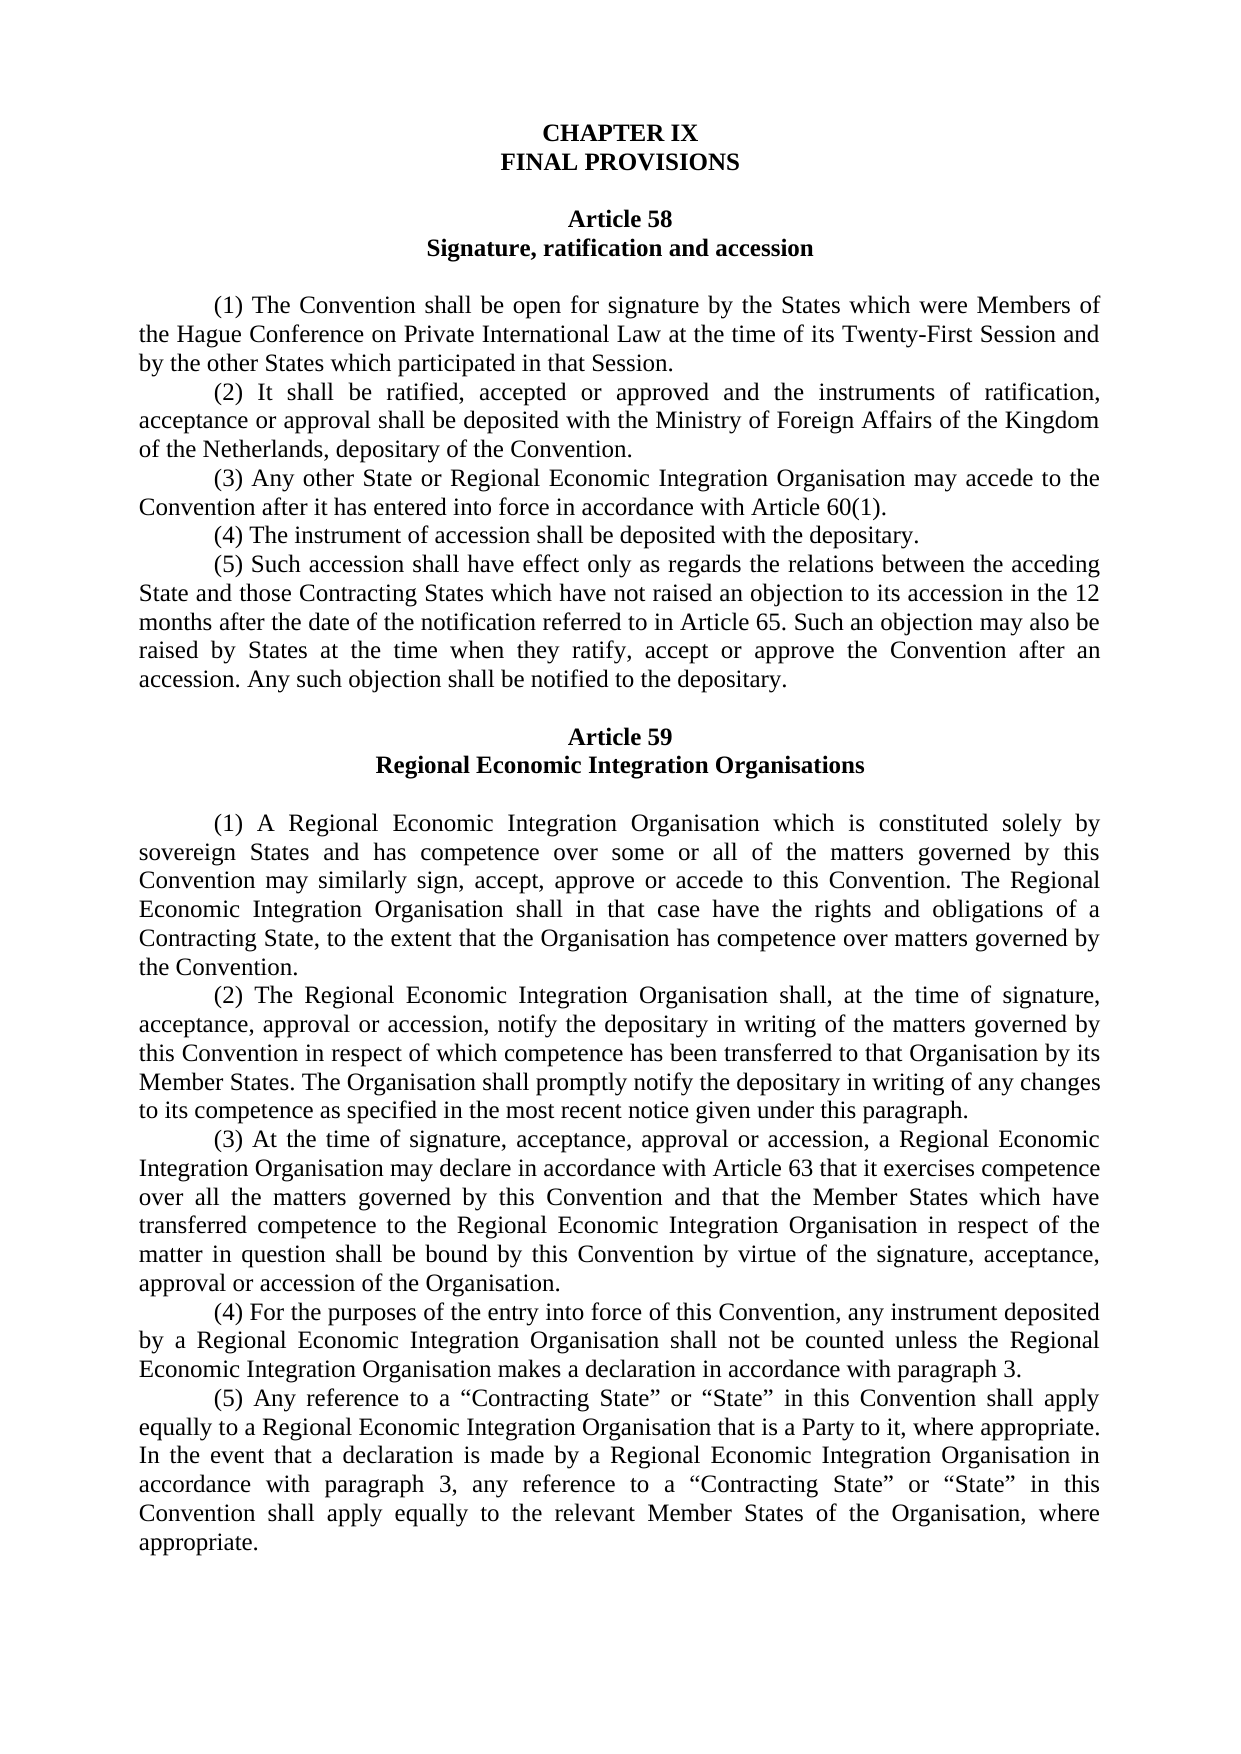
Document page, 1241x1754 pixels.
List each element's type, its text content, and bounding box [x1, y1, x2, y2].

text (5) Any reference to a “Contracting State” or “State” in this Convention shall apply equally to a Regional Economic Integration Organisation that is a Party to it, where appropriate. In the event that a declaration is made by a Regional Economic Integration Organisation in accordance with paragraph 3, any reference to a “Contracting State” or “State” in this Convention shall apply equally to the relevant Member States of the Organisation, where appropriate. [139, 1383, 1101, 1556]
text (1) The Convention shall be open for signature by the States which were Members of the Hague Conference on Private International Law at the time of its Twenty-First Session and by the other States which participated in that Session. [139, 291, 1101, 377]
text Regional Economic Integration Organisations [139, 751, 1101, 779]
text (4) For the purposes of the entry into force of this Convention, any instrument deposited by a Regional Economic Integration Organisation shall not be counted unless the Regional Economic Integration Organisation makes a declaration in accordance with paragraph 3. [139, 1297, 1101, 1383]
text Article 59 [139, 722, 1101, 751]
text (3) At the time of signature, acceptance, approval or accession, a Regional Economic Integration Organisation may declare in accordance with Article 63 that it exercises competence over all the matters governed by this Convention and that the Member States which have transferred competence to the Regional Economic Integration Organisation in respect of the matter in question shall be bound by this Convention by virtue of the signature, acceptance, approval or accession of the Organisation. [139, 1124, 1101, 1297]
text (2) The Regional Economic Integration Organisation shall, at the time of signature, acceptance, approval or accession, notify the depositary in writing of the matters governed by this Convention in respect of which competence has been transferred to that Organisation by its Member States. The Organisation shall promptly notify the depositary in writing of any changes to its competence as specified in the most recent notice given under this paragraph. [139, 981, 1101, 1124]
text (5) Such accession shall have effect only as regards the relations between the acceding State and those Contracting States which have not raised an objection to its accession in the 12 months after the date of the notification referred to in Article 65. Such an objection may also be raised by States at the time when they ratify, accept or approve the Convention after an accession. Any such objection shall be notified to the depositary. [139, 549, 1101, 693]
text (1) A Regional Economic Integration Organisation which is constituted solely by sovereign States and has competence over some or all of the matters governed by this Convention may similarly sign, accept, approve or accede to this Convention. The Regional Economic Integration Organisation shall in that case have the rights and obligations of a Contracting State, to the extent that the Organisation has competence over matters governed by the Convention. [139, 808, 1101, 981]
text (3) Any other State or Regional Economic Integration Organisation may accede to the Convention after it has entered into force in accordance with Article 60(1). [139, 463, 1101, 521]
text (2) It shall be ratified, accepted or approved and the instruments of ratification, acceptance or approval shall be deposited with the Ministry of Foreign Affairs of the Kingdom of the Netherlands, depositary of the Convention. [139, 377, 1101, 463]
text (4) The instrument of accession shall be deposited with the depositary. [139, 521, 1101, 549]
text CHAPTER IX [139, 118, 1101, 147]
text Signature, ratification and accession [139, 233, 1101, 262]
text FINAL PROVISIONS [139, 147, 1101, 176]
text Article 58 [139, 204, 1101, 233]
